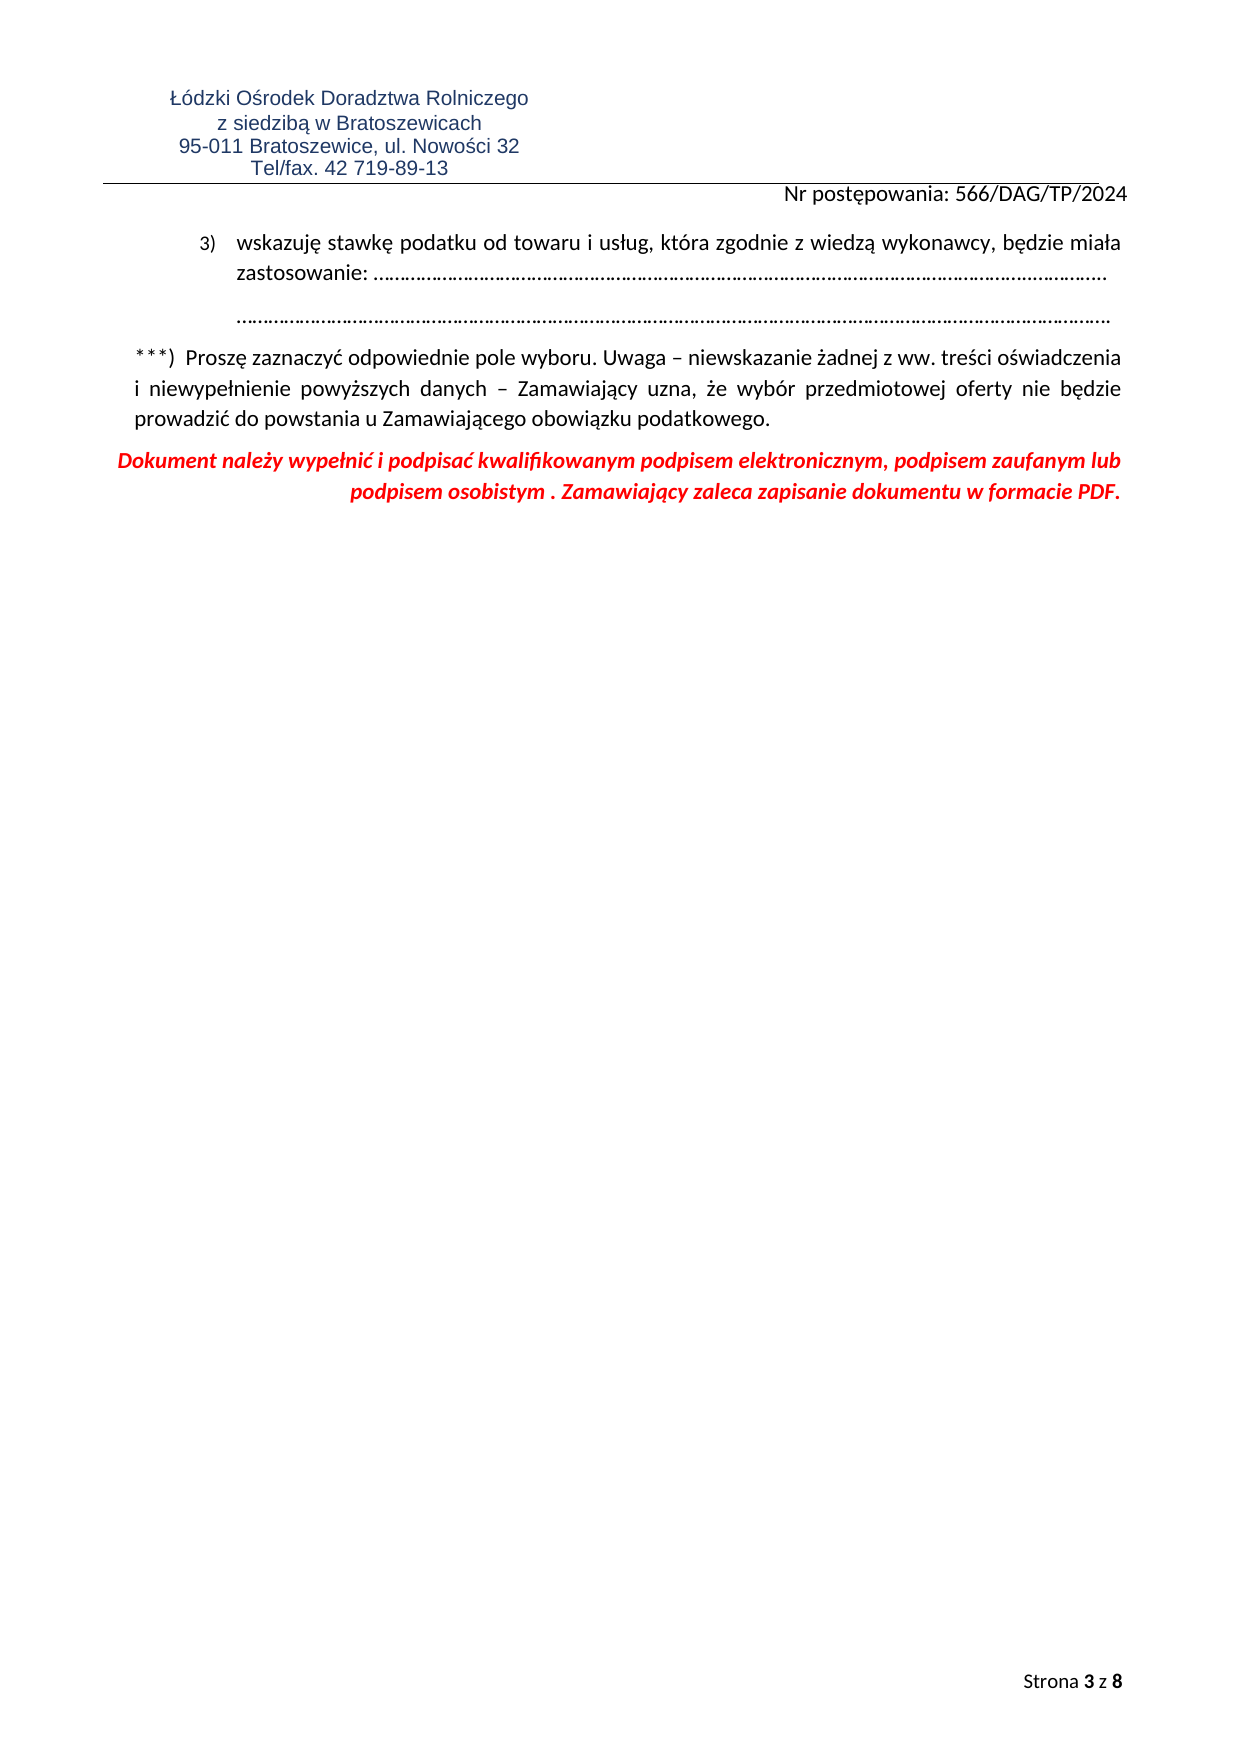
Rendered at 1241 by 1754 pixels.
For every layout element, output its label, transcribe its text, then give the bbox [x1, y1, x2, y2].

text Dokument należy wypełnić i podpisać kwalifikowanym podpisem elektronicznym, podpisem zaufanym lub podpisem osobistym . Zamawiający zaleca zapisanie dokumentu w formacie PDF. [88, 447, 1124, 505]
text ***) Proszę zaznaczyć odpowiednie pole wyboru. Uwaga – niewskazanie żadnej z ww. treści oświadczenia i niewypełnienie powyższych danych – Zamawiający uzna, że wybór przedmiotowej oferty nie będzie prowadzić do powstania u Zamawiającego obowiązku podatkowego. [134, 343, 1123, 432]
list wskazuję stawkę podatku od towaru i usług, która zgodnie z wiedzą wykonawcy, będzie miała zastosowanie: ……………………………………………………………………………………………………………..………….. [199, 228, 1123, 286]
text …………………………………………………………………………………………………………………………………………………. [236, 301, 1123, 329]
